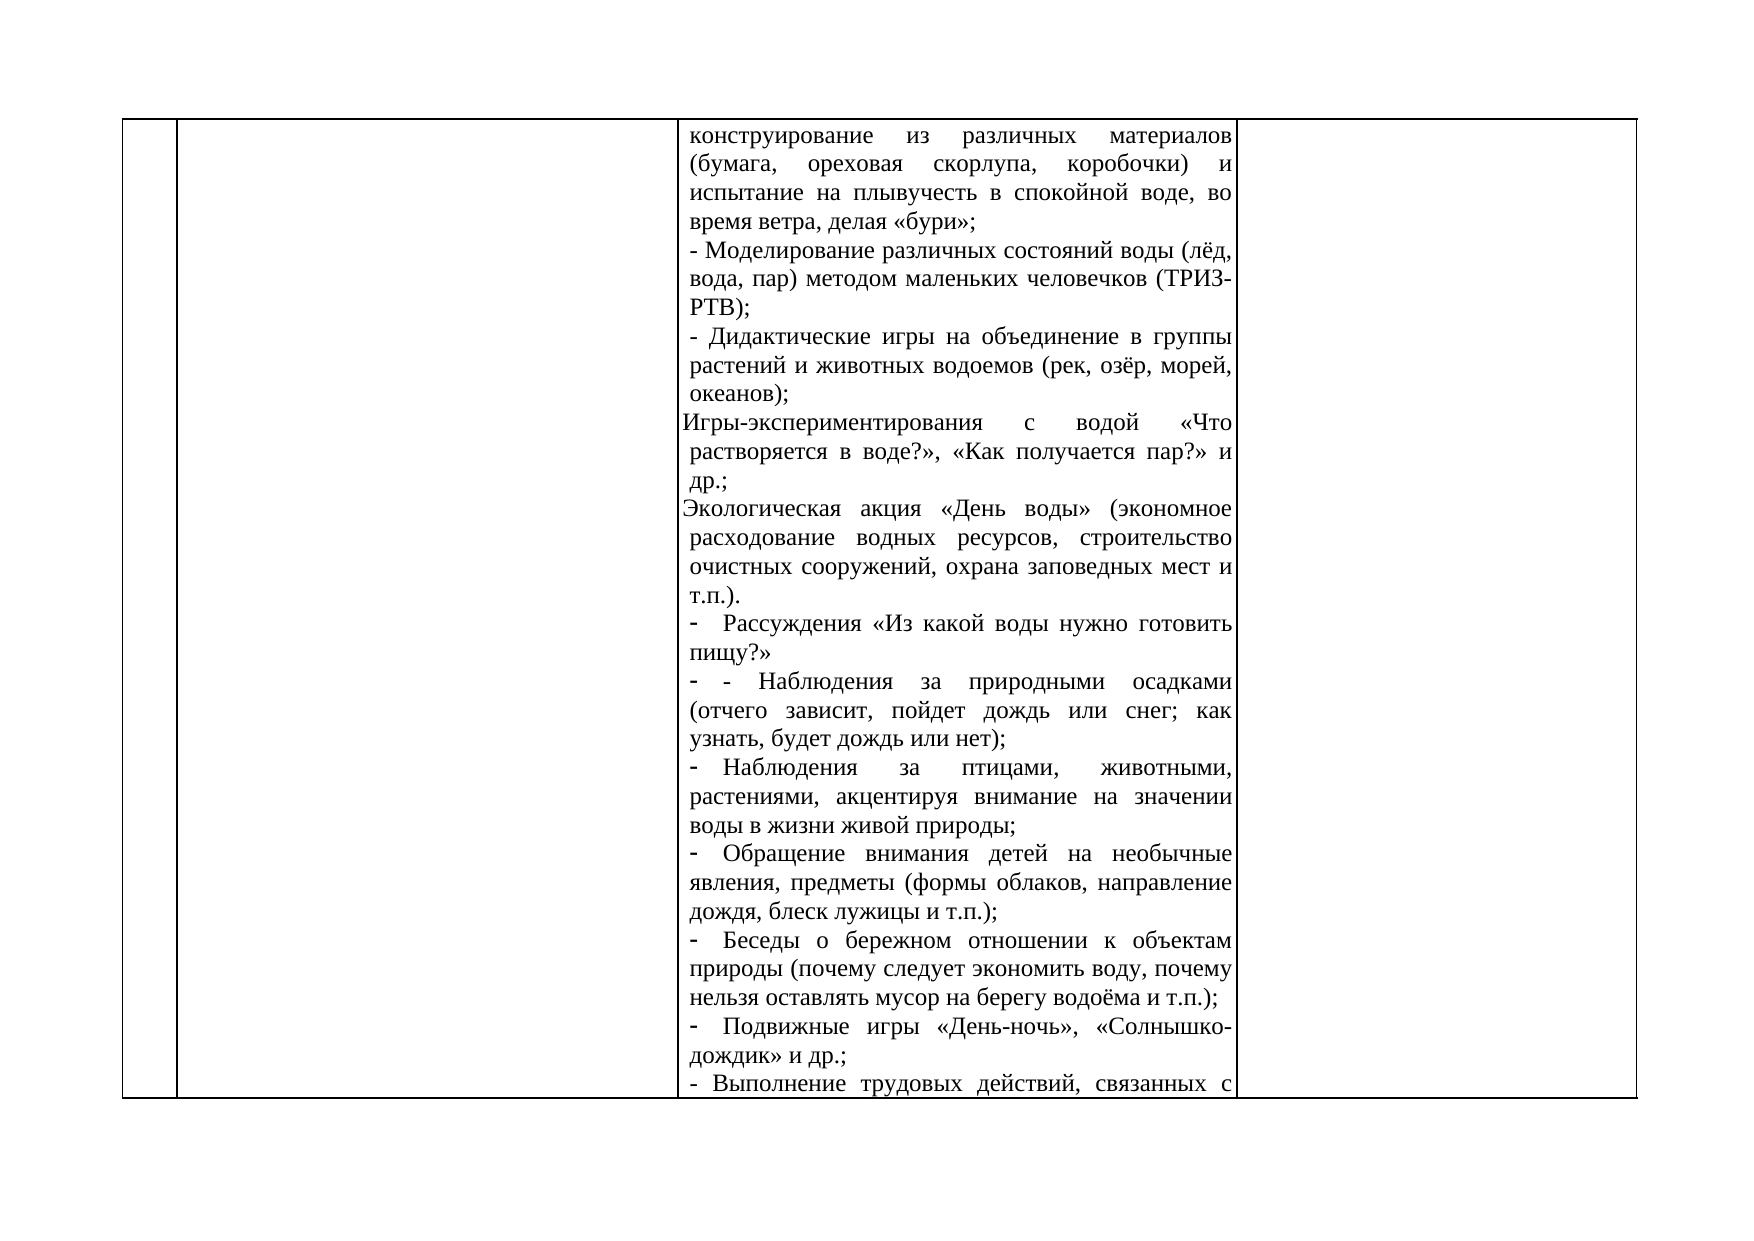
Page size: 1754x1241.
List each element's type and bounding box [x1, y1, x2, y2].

table_cell [1238, 120, 1636, 1097]
table_cell [123, 120, 176, 1097]
table_cell [178, 120, 677, 1097]
table_cell [679, 120, 1236, 1097]
